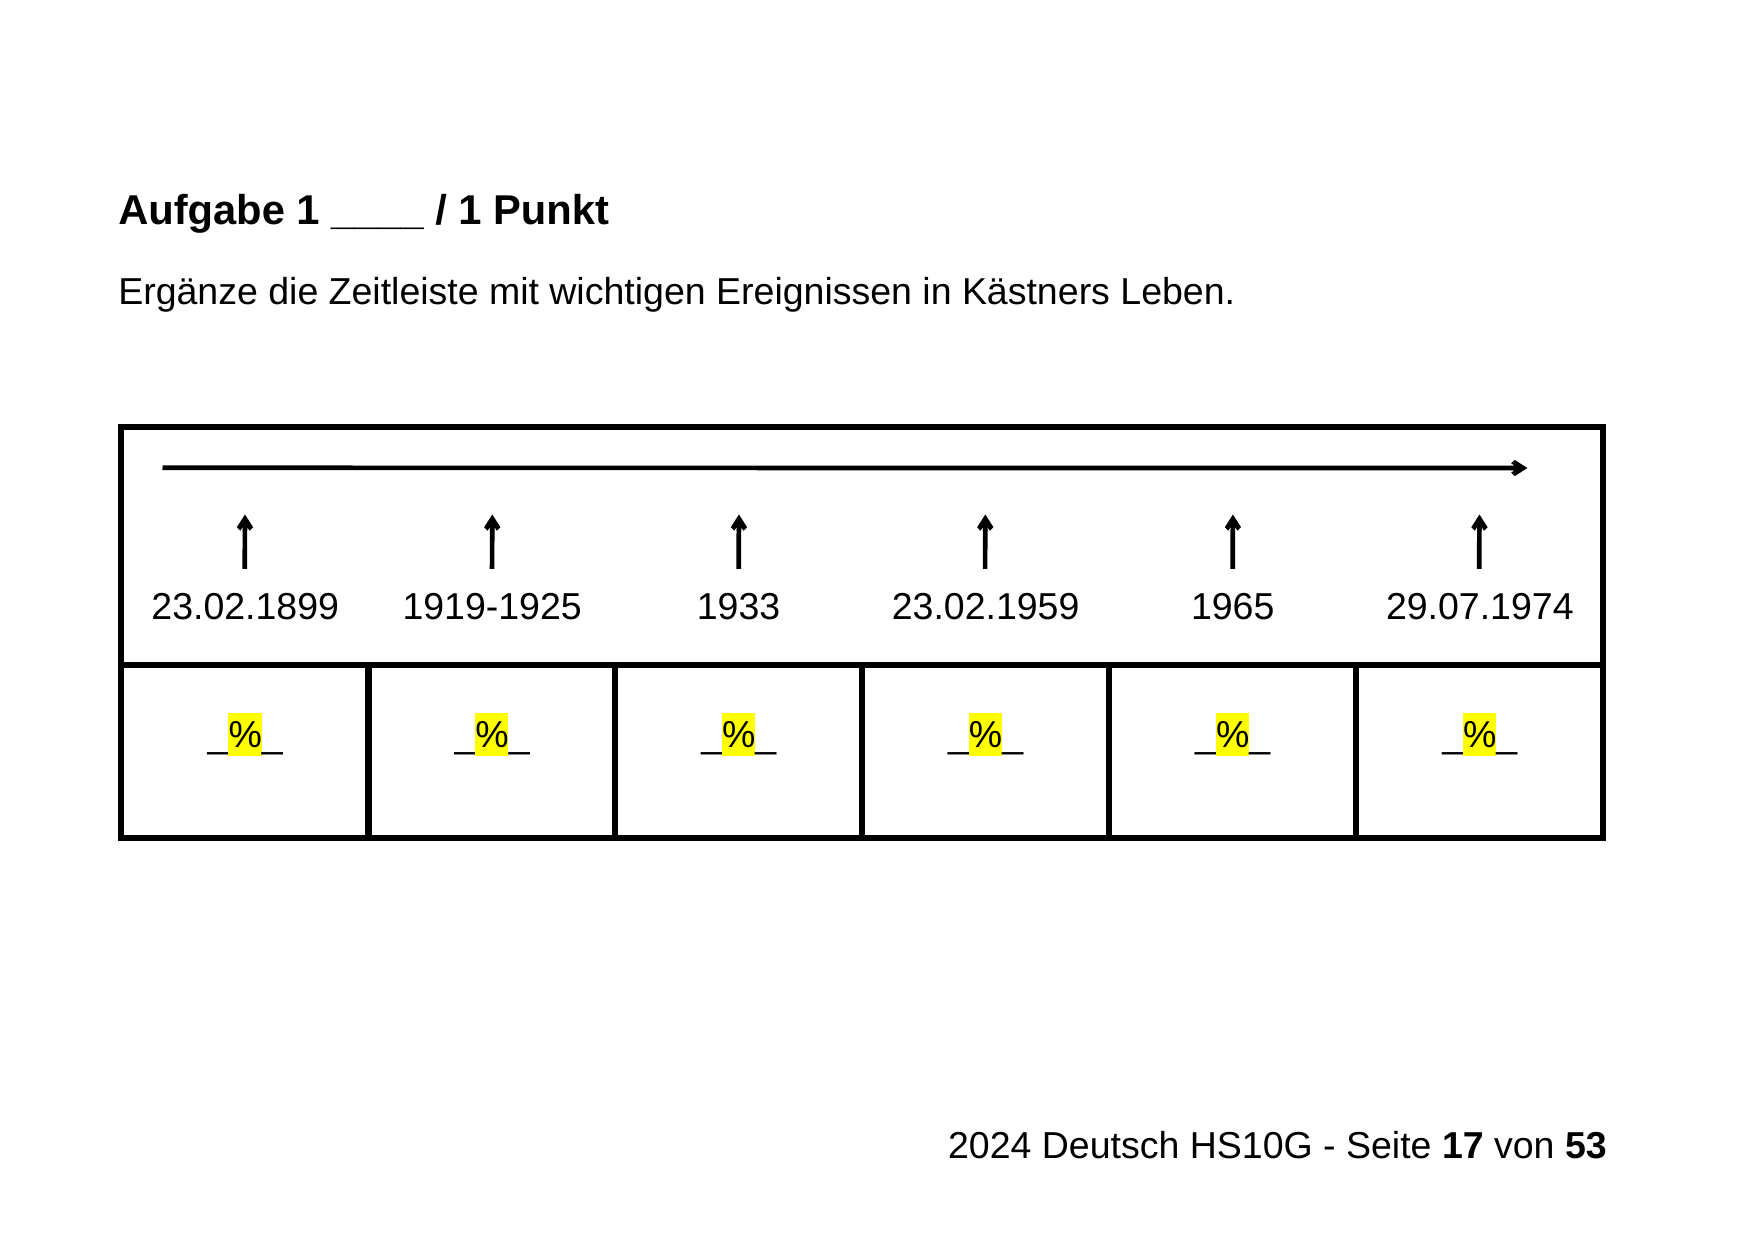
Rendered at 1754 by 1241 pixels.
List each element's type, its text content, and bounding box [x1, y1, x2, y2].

table_cell _%_ [372, 668, 612, 835]
table_cell _%_ [1112, 668, 1353, 835]
table_cell _%_ [124, 668, 365, 835]
table_cell 1919-1925 [369, 585, 615, 662]
table_cell [1109, 507, 1356, 584]
subtitle Aufgabe 1 ____ / 1 Punkt [118, 185, 1606, 233]
table_cell _%_ [1359, 668, 1600, 835]
table_cell _%_ [865, 668, 1106, 835]
table_header [124, 430, 1600, 507]
table_cell 23.02.1959 [862, 585, 1109, 662]
text Ergänze die Zeitleiste mit wichtigen Ereignissen in Kästners Leben. [118, 269, 1606, 313]
table_cell [369, 507, 615, 584]
table_cell [862, 507, 1109, 584]
table_cell 1965 [1109, 585, 1356, 662]
table_cell 1933 [615, 585, 862, 662]
table_cell [1356, 507, 1600, 584]
table_cell _%_ [618, 668, 859, 835]
table_cell 23.02.1899 [124, 585, 368, 662]
table_cell [615, 507, 862, 584]
table_cell 29.07.1974 [1356, 585, 1600, 662]
table_cell [124, 507, 368, 584]
